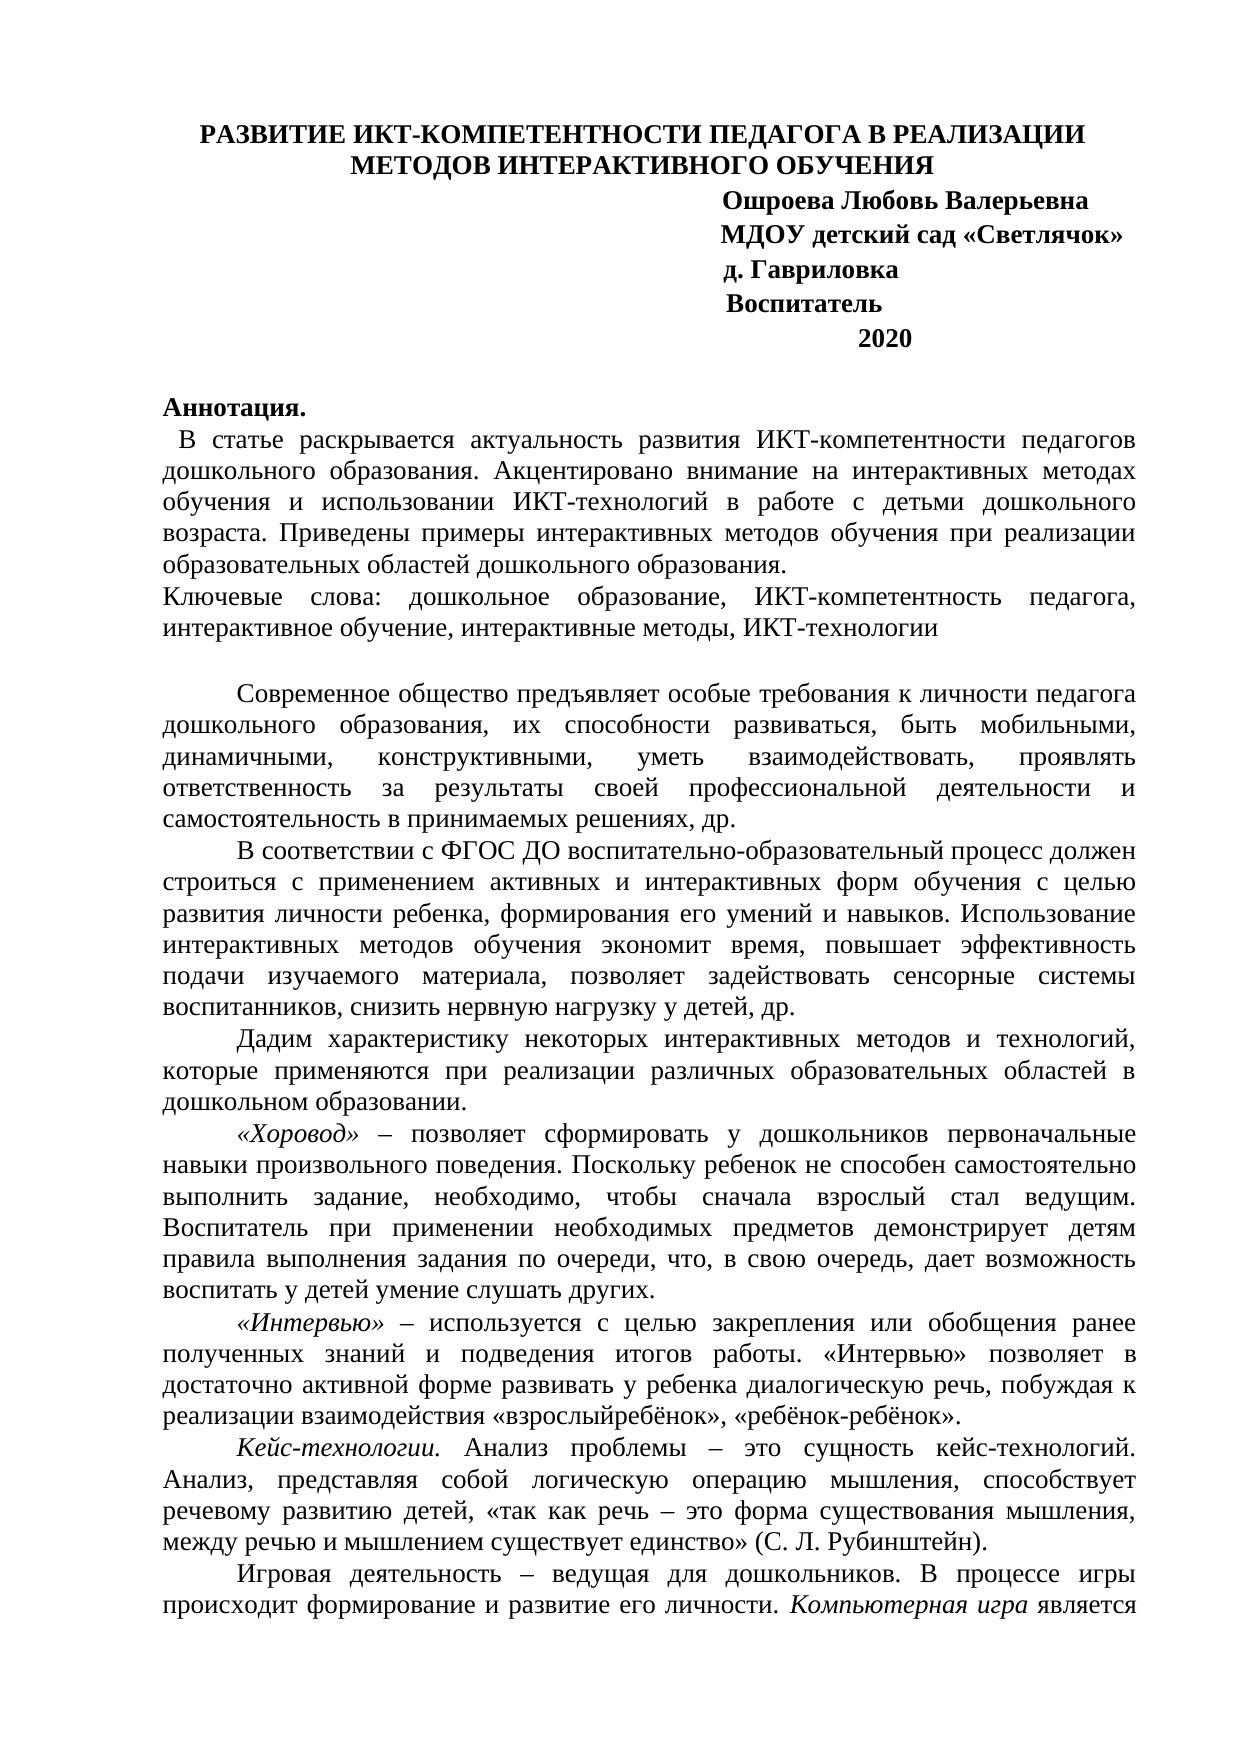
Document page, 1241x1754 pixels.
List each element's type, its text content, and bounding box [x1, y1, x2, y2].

text Ошроева Любовь Валерьевна [148, 184, 1137, 215]
text В статье раскрывается актуальность развития ИКТ-компетентности педагогов дошкольного образования. Акцентировано внимание на интерактивных методах обучения и использовании ИКТ-технологий в работе с детьми дошкольного возраста. Приведены примеры интерактивных методов обучения при реализации образовательных областей дошкольного образования. [162, 423, 1137, 579]
text Современное общество предъявляет особые требования к личности педагога дошкольного образования, их способности развиваться, быть мобильными, динамичными, конструктивными, уметь взаимодействовать, проявлять ответственность за результаты своей профессиональной деятельности и самостоятельность в принимаемых решениях, др. [162, 677, 1137, 833]
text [162, 1557, 1137, 1620]
text Ключевые слова: дошкольное образование, ИКТ-компетентность педагога, интерактивное обучение, интерактивные методы, ИКТ-технологии [162, 580, 1137, 642]
text В соответствии с ФГОС ДО воспитательно-образовательный процесс должен строиться с применением активных и интерактивных форм обучения с целью развития личности ребенка, формирования его умений и навыков. Использование интерактивных методов обучения экономит время, повышает эффективность подачи изучаемого материала, позволяет задействовать сенсорные системы воспитанников, снизить нервную нагрузку у детей, др. [162, 834, 1137, 1021]
text «Интервью» – используется с целью закрепления или обобщения ранее полученных знаний и подведения итогов работы. «Интервью» позволяет в достаточно активной форме развивать у ребенка диалогическую речь, побуждая к реализации взаимодействия «взрослыйребёнок», «ребёнок-ребёнок». [162, 1306, 1137, 1430]
text д. Гавриловка [148, 253, 1137, 284]
text 2020 [148, 322, 1137, 353]
text Воспитатель [148, 287, 1137, 318]
text Аннотация. [162, 391, 1137, 422]
text «Хоровод» – позволяет сформировать у дошкольников первоначальные навыки произвольного поведения. Поскольку ребенок не способен самостоятельно выполнить задание, необходимо, чтобы сначала взрослый стал ведущим. Воспитатель при применении необходимых предметов демонстрирует детям правила выполнения задания по очереди, что, в свою очередь, дает возможность воспитать у детей умение слушать других. [162, 1117, 1137, 1304]
text Дадим характеристику некоторых интерактивных методов и технологий, которые применяются при реализации различных образовательных областей в дошкольном образовании. [162, 1023, 1137, 1116]
text РАЗВИТИЕ ИКТ-КОМПЕТЕНТНОСТИ ПЕДАГОГА В РЕАЛИЗАЦИИ МЕТОДОВ ИНТЕРАКТИВНОГО ОБУЧЕНИЯ [148, 118, 1137, 180]
text МДОУ детский сад «Светлячок» [148, 218, 1137, 249]
text Кейс-технологии. Анализ проблемы – это сущность кейс-технологий. Анализ, представляя собой логическую операцию мышления, способствует речевому развитию детей, «так как речь – это форма существования мышления, между речью и мышлением существует единство» (С. Л. Рубинштейн). [162, 1432, 1137, 1556]
